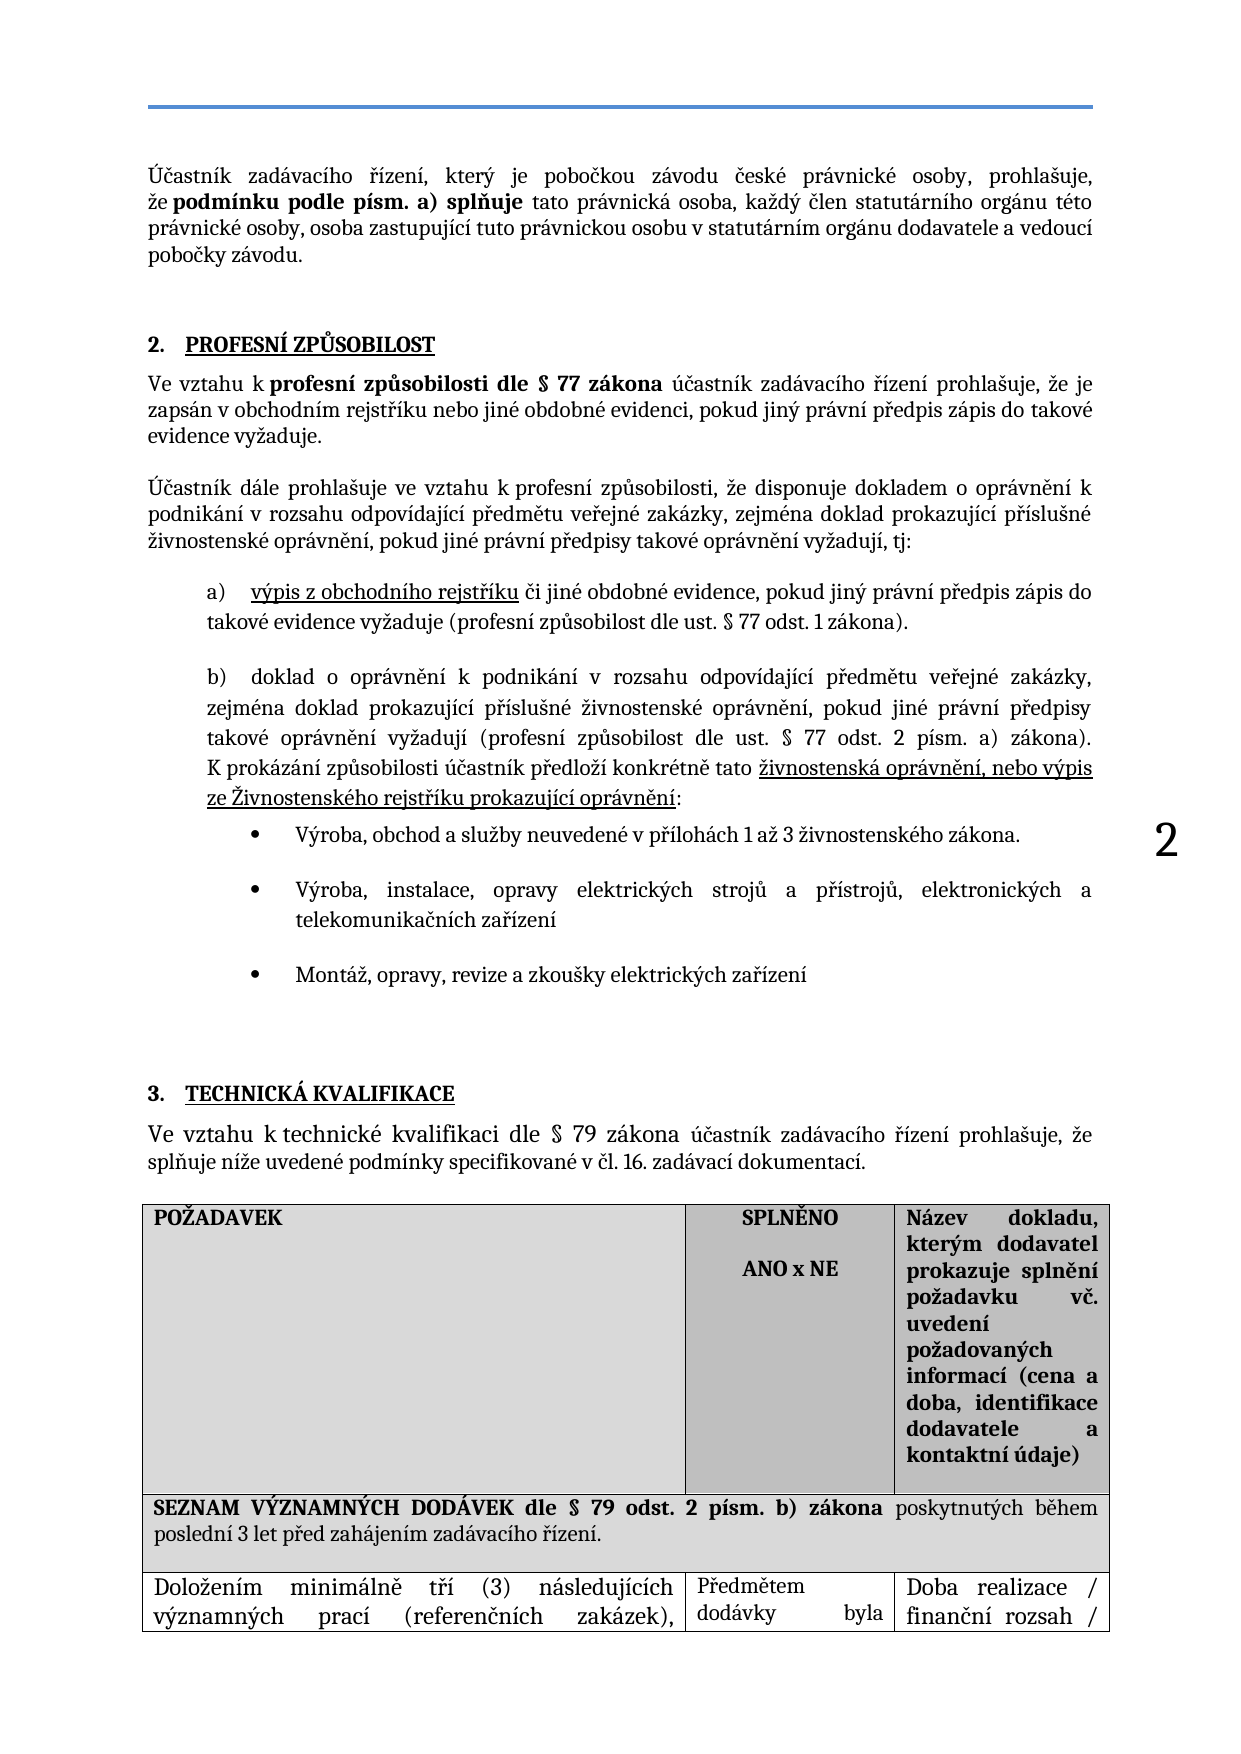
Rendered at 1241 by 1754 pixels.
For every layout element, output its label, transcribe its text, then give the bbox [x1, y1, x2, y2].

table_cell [895, 1573, 1109, 1631]
list Výroba, obchod a služby neuvedené v přílohách 1 až 3 živnostenského zákona. [236, 821, 1093, 848]
subtitle výpis z obchodního rejstříku či jiné obdobné evidence, pokud jiný právní předpis zápis do takové evidence vyžaduje (profesní způsobilost dle ust. § 77 odst. 1 zákona). [207, 579, 1093, 635]
text Ve vztahu k technické kvalifikaci dle § 79 zákona účastník zadávacího řízení prohlašuje, že splňuje níže uvedené podmínky specifikované v čl. 16. zadávací dokumentací. [148, 1120, 1093, 1175]
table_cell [143, 1573, 685, 1631]
subtitle doklad o oprávnění k podnikání v rozsahu odpovídající předmětu veřejné zakázky, zejména doklad prokazující příslušné živnostenské oprávnění, pokud jiné právní předpisy takové oprávnění vyžadují (profesní způsobilost dle ust. § 77 odst. 2 písm. a) zákona). K prokázání způsobilosti účastník předloží konkrétně tato živnostenská oprávnění, nebo výpis ze Živnostenského rejstříku prokazující oprávnění: [207, 664, 1093, 811]
table_header POŽADAVEK [143, 1205, 685, 1493]
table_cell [686, 1573, 894, 1631]
list Montáž, opravy, revize a zkoušky elektrických zařízení [236, 962, 1093, 988]
list Výroba, instalace, opravy elektrických strojů a přístrojů, elektronických a telekomunikačních zařízení [251, 877, 1093, 933]
table_header SPLNĚNO ANO x NE [686, 1205, 894, 1493]
text Účastník zadávacího řízení, který je pobočkou závodu české právnické osoby, prohlašuje, že podmínku podle písm. a) splňuje tato právnická osoba, každý člen statutárního orgánu této právnické osoby, osoba zastupující tuto právnickou osobu v statutárním orgánu dodavatele a vedoucí pobočky závodu. [148, 162, 1093, 268]
table_header Název dokladu, kterým dodavatel prokazuje splnění požadavku vč. uvedení požadovaných informací (cena a doba, identifikace dodavatele a kontaktní údaje) [895, 1205, 1109, 1493]
list PROFESNÍ ZPŮSOBILOST [148, 332, 1093, 358]
list TECHNICKÁ KVALIFIKACE [148, 1081, 1093, 1107]
text Ve vztahu k profesní způsobilosti dle § 77 zákona účastník zadávacího řízení prohlašuje, že je zapsán v obchodním rejstříku nebo jiné obdobné evidenci, pokud jiný právní předpis zápis do takové evidence vyžaduje. [148, 371, 1093, 450]
table_cell SEZNAM VÝZNAMNÝCH DODÁVEK dle § 79 odst. 2 písm. b) zákona poskytnutých během poslední 3 let před zahájením zadávacího řízení. [143, 1495, 1109, 1572]
text Účastník dále prohlašuje ve vztahu k profesní způsobilosti, že disponuje dokladem o oprávnění k podnikání v rozsahu odpovídající předmětu veřejné zakázky, zejména doklad prokazující příslušné živnostenské oprávnění, pokud jiné právní předpisy takové oprávnění vyžadují, tj: [148, 475, 1093, 554]
